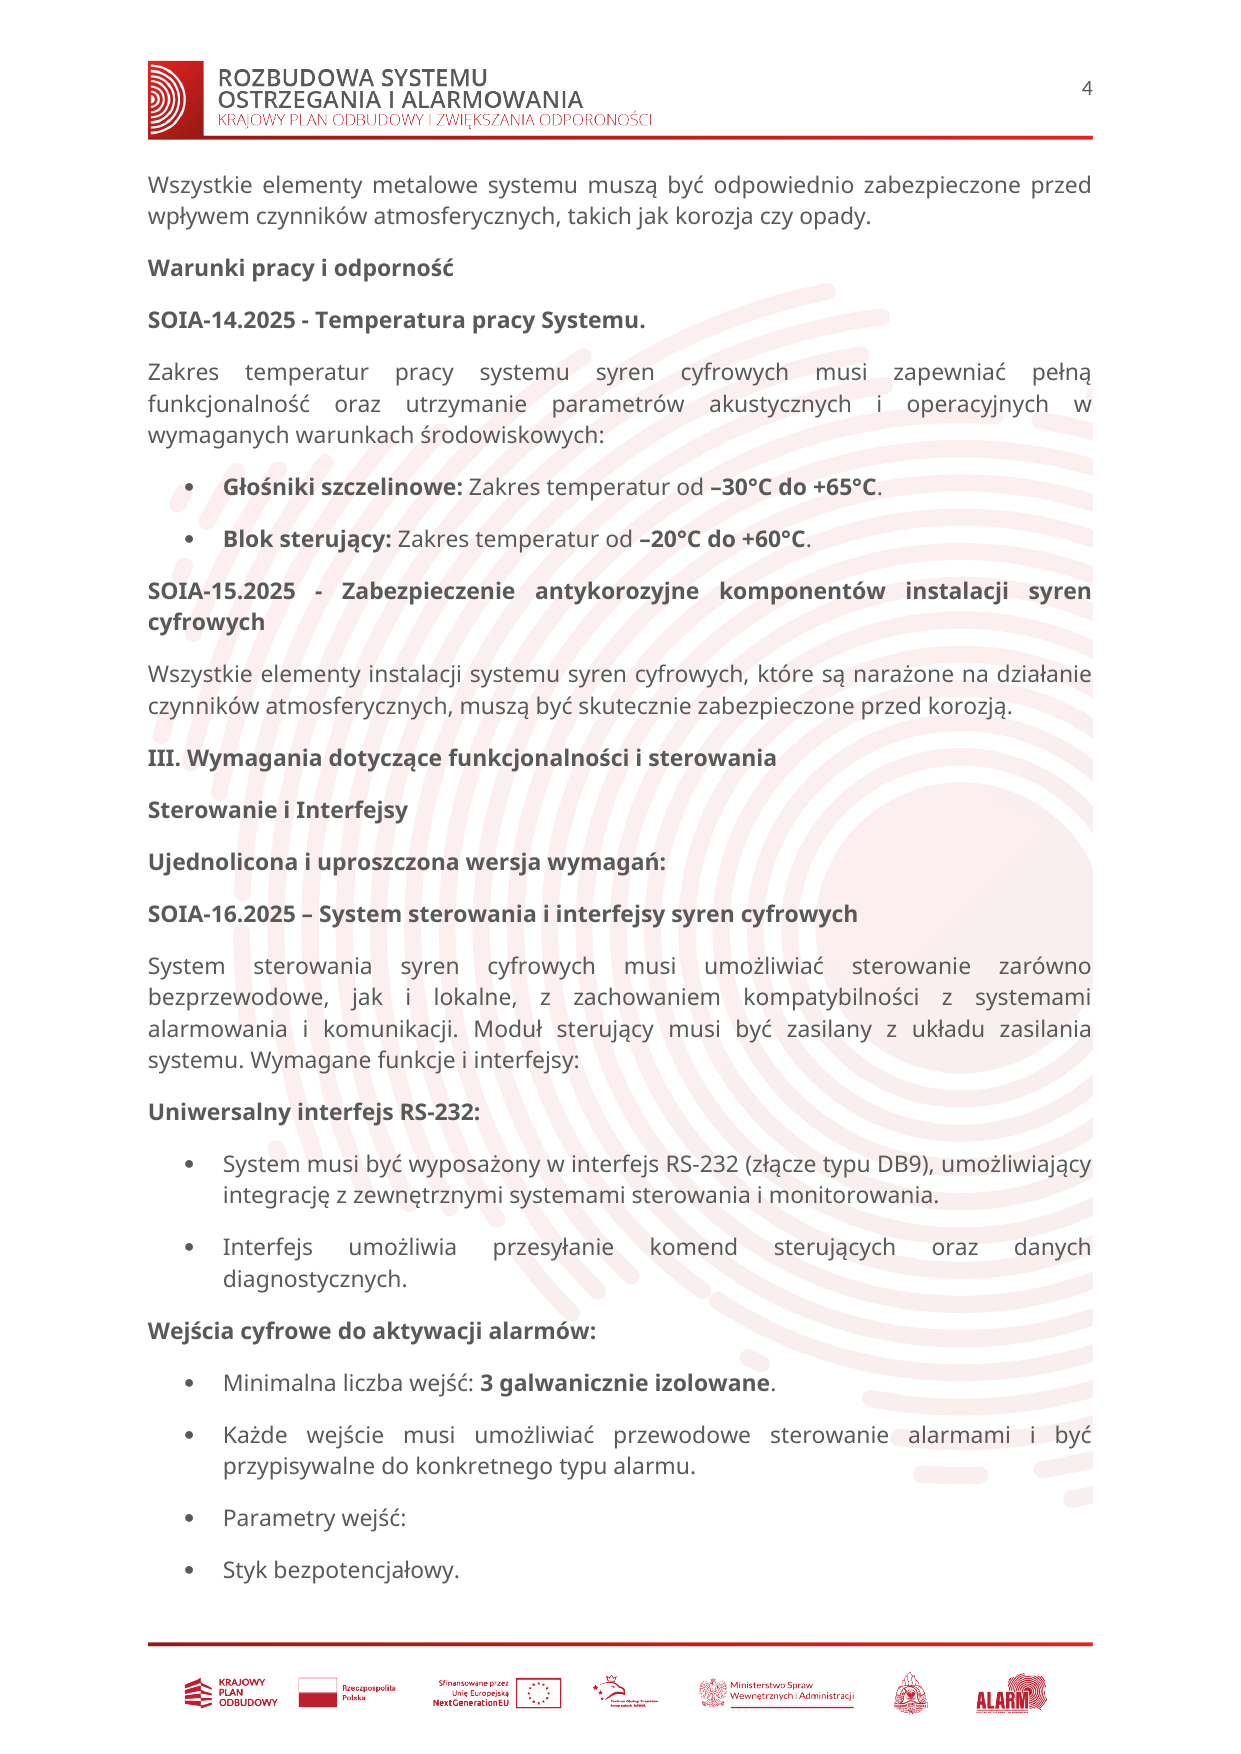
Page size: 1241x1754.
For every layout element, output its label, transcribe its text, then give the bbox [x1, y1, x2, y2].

text Zakres temperatur pracy systemu syren cyfrowych musi zapewniać pełną funkcjonalność oraz utrzymanie parametrów akustycznych i operacyjnych w wymaganych warunkach środowiskowych: [148, 356, 1093, 450]
text SOIA-14.2025 - Temperatura pracy Systemu. [148, 304, 1093, 335]
text Uniwersalny interfejs RS-232: [148, 1096, 1093, 1127]
list Minimalna liczba wejść: 3 galwanicznie izolowane. [185, 1367, 1093, 1398]
text System sterowania syren cyfrowych musi umożliwiać sterowanie zarówno bezprzewodowe, jak i lokalne, z zachowaniem kompatybilności z systemami alarmowania i komunikacji. Moduł sterujący musi być zasilany z układu zasilania systemu. Wymagane funkcje i interfejsy: [148, 950, 1093, 1075]
list Styk bezpotencjałowy. [185, 1554, 1093, 1585]
list Każde wejście musi umożliwiać przewodowe sterowanie alarmami i być przypisywalne do konkretnego typu alarmu. [185, 1419, 1093, 1481]
list Blok sterujący: Zakres temperatur od –20°C do +60°C. [185, 523, 1093, 554]
list System musi być wyposażony w interfejs RS-232 (złącze typu DB9), umożliwiający integrację z zewnętrznymi systemami sterowania i monitorowania. [185, 1148, 1093, 1210]
text Sterowanie i Interfejsy [148, 794, 1093, 825]
text Wszystkie elementy metalowe systemu muszą być odpowiednio zabezpieczone przed wpływem czynników atmosferycznych, takich jak korozja czy opady. [148, 169, 1093, 231]
text SOIA-15.2025 - Zabezpieczenie antykorozyjne komponentów instalacji syren cyfrowych [148, 575, 1093, 637]
picture [0, 10, 1241, 1754]
list Parametry wejść: [185, 1502, 1093, 1533]
text III. Wymagania dotyczące funkcjonalności i sterowania [148, 742, 1093, 773]
text Wszystkie elementy instalacji systemu syren cyfrowych, które są narażone na działanie czynników atmosferycznych, muszą być skutecznie zabezpieczone przed korozją. [148, 658, 1093, 721]
list Interfejs umożliwia przesyłanie komend sterujących oraz danych diagnostycznych. [185, 1231, 1093, 1294]
text SOIA-16.2025 – System sterowania i interfejsy syren cyfrowych [148, 898, 1093, 929]
list Głośniki szczelinowe: Zakres temperatur od –30°C do +65°C. [185, 471, 1093, 502]
text Ujednolicona i uproszczona wersja wymagań: [148, 846, 1093, 877]
text Warunki pracy i odporność [148, 252, 1093, 283]
text Wejścia cyfrowe do aktywacji alarmów: [148, 1314, 1093, 1346]
